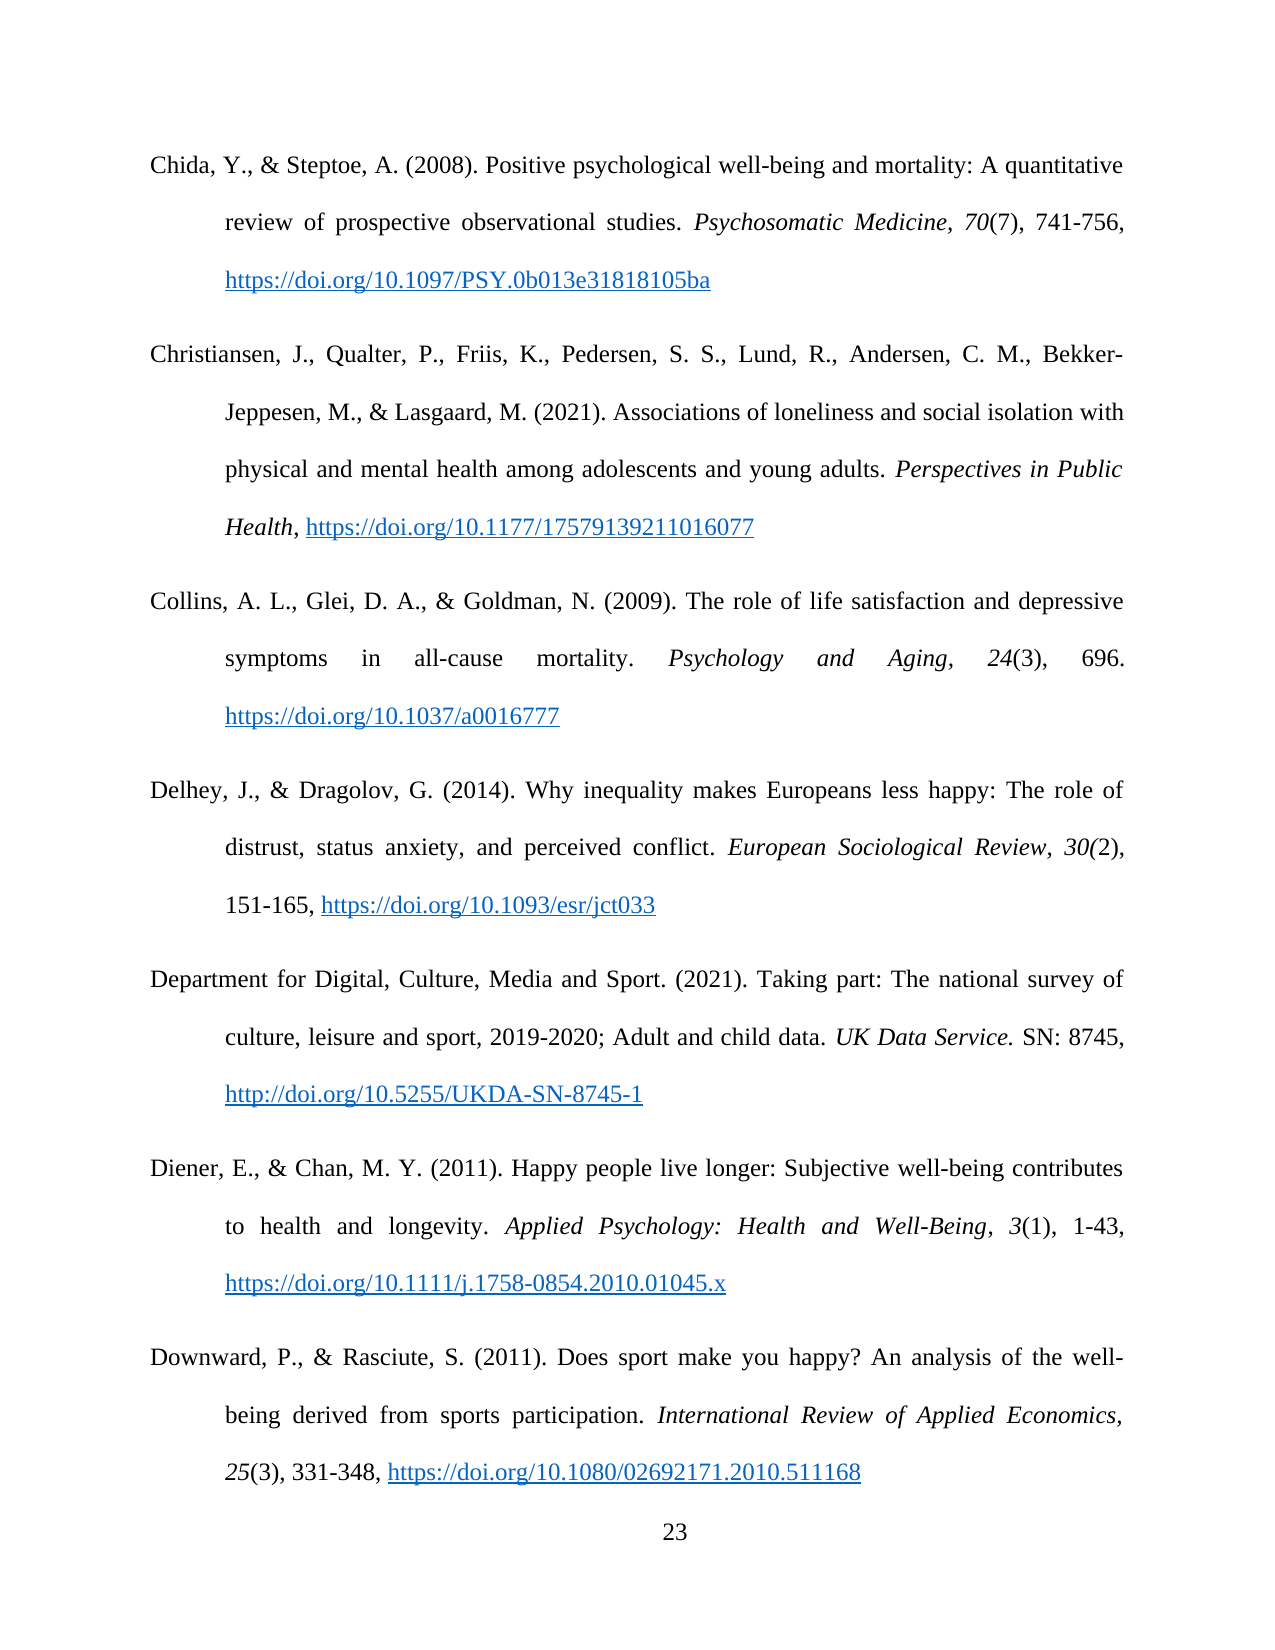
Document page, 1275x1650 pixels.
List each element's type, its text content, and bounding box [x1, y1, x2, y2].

text Diener, E., & Chan, M. Y. (2011). Happy people live longer: Subjective well‐being contributes to health and longevity. Applied Psychology: Health and Well‐Being, 3(1), 1-43, https://doi.org/10.1111/j.1758-0854.2010.01045.x [150, 1153, 1125, 1297]
text Downward, P., & Rasciute, S. (2011). Does sport make you happy? An analysis of the well‐being derived from sports participation. International Review of Applied Economics, 25(3), 331-348, https://doi.org/10.1080/02692171.2010.511168 [150, 1342, 1125, 1486]
text Department for Digital, Culture, Media and Sport. (2021). Taking part: The national survey of culture, leisure and sport, 2019-2020; Adult and child data. UK Data Service. SN: 8745, http://doi.org/10.5255/UKDA-SN-8745-1 [150, 964, 1125, 1108]
text Delhey, J., & Dragolov, G. (2014). Why inequality makes Europeans less happy: The role of distrust, status anxiety, and perceived conflict. European Sociological Review, 30(2), 151-165, https://doi.org/10.1093/esr/jct033 [150, 775, 1125, 919]
text Collins, A. L., Glei, D. A., & Goldman, N. (2009). The role of life satisfaction and depressive symptoms in all-cause mortality. Psychology and Aging, 24(3), 696. https://doi.org/10.1037/a0016777 [150, 586, 1125, 729]
text Chida, Y., & Steptoe, A. (2008). Positive psychological well-being and mortality: A quantitative review of prospective observational studies. Psychosomatic Medicine, 70(7), 741-756, https://doi.org/10.1097/PSY.0b013e31818105ba [150, 150, 1125, 294]
text Christiansen, J., Qualter, P., Friis, K., Pedersen, S. S., Lund, R., Andersen, C. M., Bekker-Jeppesen, M., & Lasgaard, M. (2021). Associations of loneliness and social isolation with physical and mental health among adolescents and young adults. Perspectives in Public Health, https://doi.org/10.1177/17579139211016077 [150, 339, 1125, 540]
